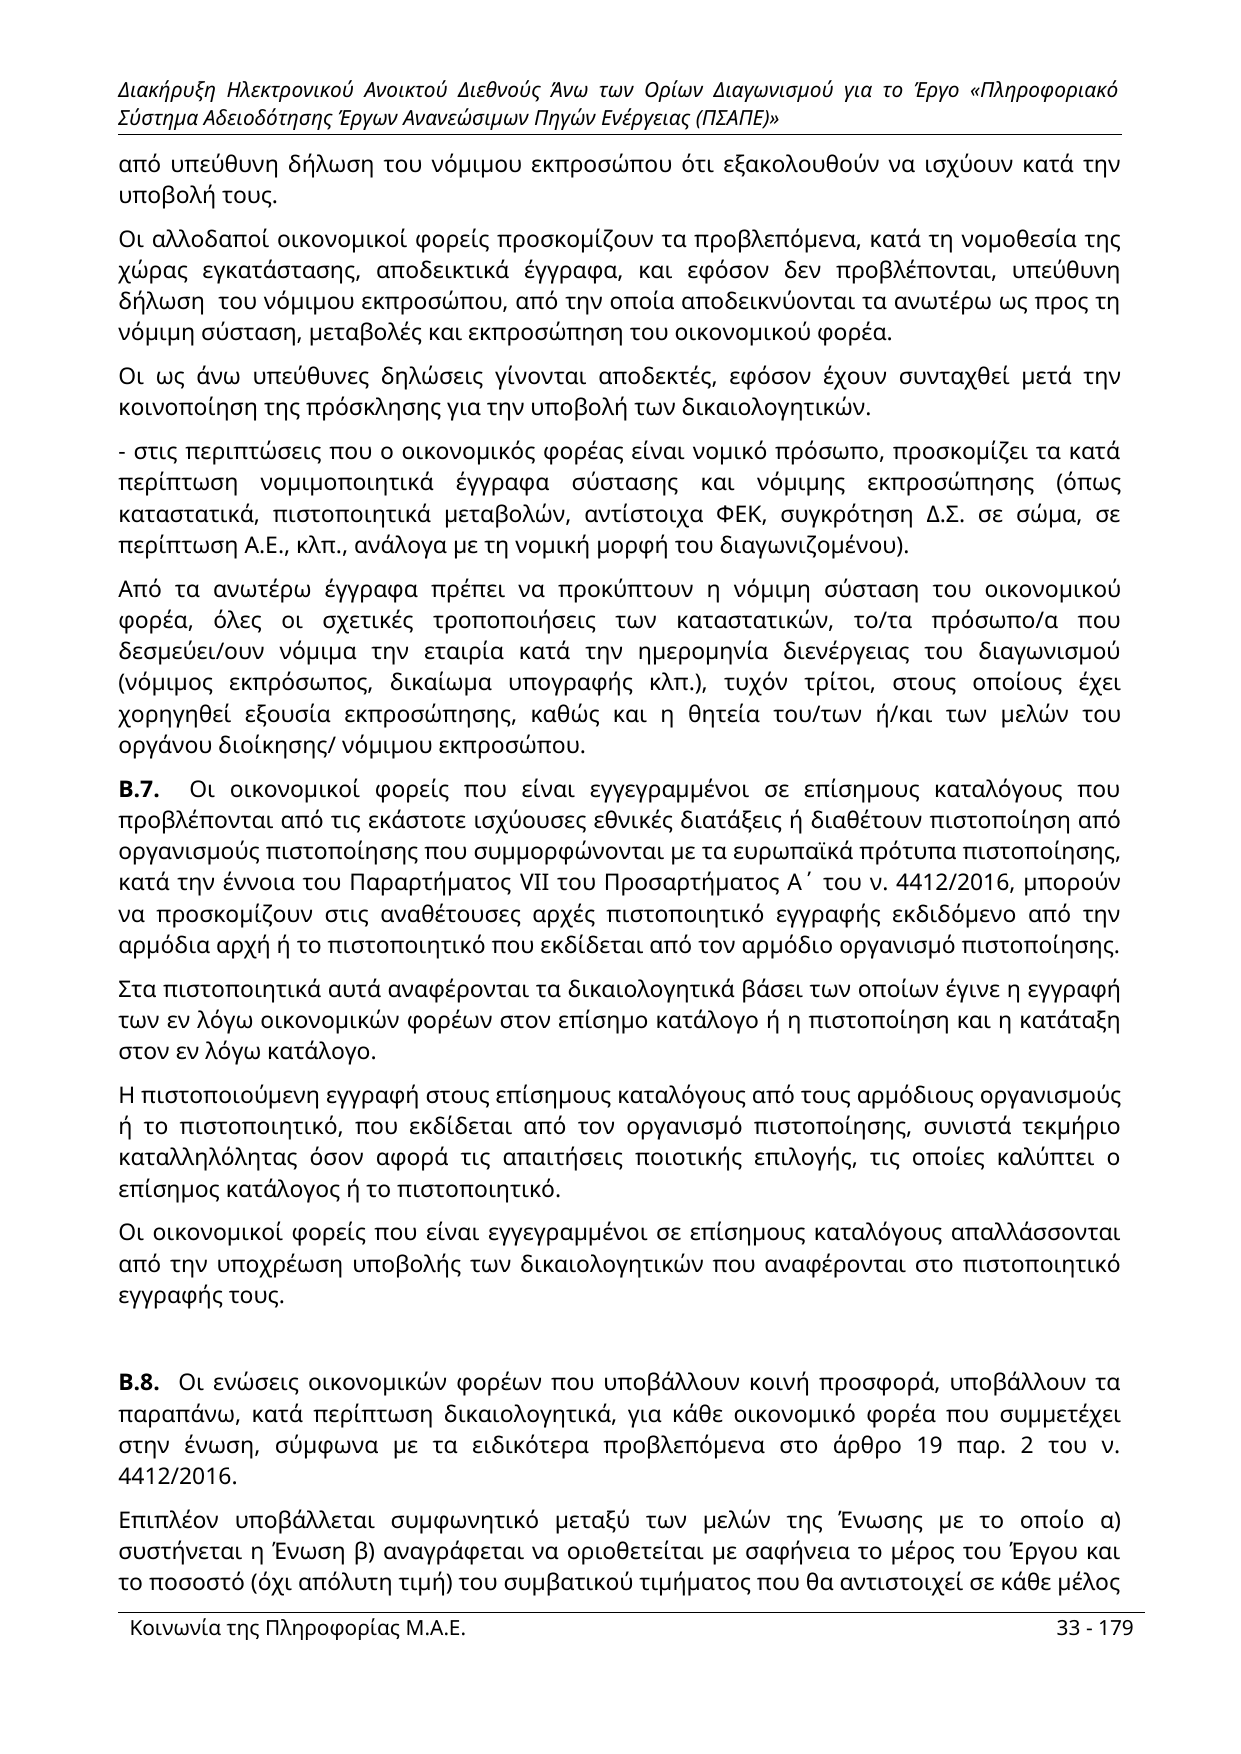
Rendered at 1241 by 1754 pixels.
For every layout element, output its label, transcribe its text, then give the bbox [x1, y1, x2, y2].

text Οι οικονομικοί φορείς που είναι εγγεγραμμένοι σε επίσημους καταλόγους απαλλάσσονται από την υποχρέωση υποβολής των δικαιολογητικών που αναφέρονται στο πιστοποιητικό εγγραφής τους. [118, 1216, 1122, 1310]
text Στα πιστοποιητικά αυτά αναφέρονται τα δικαιολογητικά βάσει των οποίων έγινε η εγγραφή των εν λόγω οικονομικών φορέων στον επίσημο κατάλογο ή η πιστοποίηση και η κατάταξη στον εν λόγω κατάλογο. [118, 972, 1122, 1066]
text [118, 147, 1122, 210]
text Η πιστοποιούμενη εγγραφή στους επίσημους καταλόγους από τους αρμόδιους οργανισμούς ή το πιστοποιητικό, που εκδίδεται από τον οργανισμό πιστοποίησης, συνιστά τεκμήριο καταλληλόλητας όσον αφορά τις απαιτήσεις ποιοτικής επιλογής, τις οποίες καλύπτει ο επίσημος κατάλογος ή το πιστοποιητικό. [118, 1079, 1122, 1204]
text Β.7. Οι οικονομικοί φορείς που είναι εγγεγραμμένοι σε επίσημους καταλόγους που προβλέπονται από τις εκάστοτε ισχύουσες εθνικές διατάξεις ή διαθέτουν πιστοποίηση από οργανισμούς πιστοποίησης που συμμορφώνονται με τα ευρωπαϊκά πρότυπα πιστοποίησης, κατά την έννοια του Παραρτήματος VII του Προσαρτήματος Α΄ του ν. 4412/2016, μπορούν να προσκομίζουν στις αναθέτουσες αρχές πιστοποιητικό εγγραφής εκδιδόμενο από την αρμόδια αρχή ή το πιστοποιητικό που εκδίδεται από τον αρμόδιο οργανισμό πιστοποίησης. [118, 772, 1122, 960]
text Οι αλλοδαποί οικονομικοί φορείς προσκομίζουν τα προβλεπόμενα, κατά τη νομοθεσία της χώρας εγκατάστασης, αποδεικτικά έγγραφα, και εφόσον δεν προβλέπονται, υπεύθυνη δήλωση του νόμιμου εκπροσώπου, από την οποία αποδεικνύονται τα ανωτέρω ως προς τη νόμιμη σύσταση, μεταβολές και εκπροσώπηση του οικονομικού φορέα. [118, 222, 1122, 347]
text - στις περιπτώσεις που ο οικονομικός φορέας είναι νομικό πρόσωπο, προσκομίζει τα κατά περίπτωση νομιμοποιητικά έγγραφα σύστασης και νόμιμης εκπροσώπησης (όπως καταστατικά, πιστοποιητικά μεταβολών, αντίστοιχα ΦΕΚ, συγκρότηση Δ.Σ. σε σώμα, σε περίπτωση Α.Ε., κλπ., ανάλογα με τη νομική μορφή του διαγωνιζομένου). [118, 435, 1122, 560]
text Οι ως άνω υπεύθυνες δηλώσεις γίνονται αποδεκτές, εφόσον έχουν συνταχθεί μετά την κοινοποίηση της πρόσκλησης για την υποβολή των δικαιολογητικών. [118, 360, 1122, 422]
text Από τα ανωτέρω έγγραφα πρέπει να προκύπτουν η νόμιμη σύσταση του οικονομικού φορέα, όλες οι σχετικές τροποποιήσεις των καταστατικών, το/τα πρόσωπο/α που δεσμεύει/ουν νόμιμα την εταιρία κατά την ημερομηνία διενέργειας του διαγωνισμού (νόμιμος εκπρόσωπος, δικαίωμα υπογραφής κλπ.), τυχόν τρίτοι, στους οποίους έχει χορηγηθεί εξουσία εκπροσώπησης, καθώς και η θητεία του/των ή/και των μελών του οργάνου διοίκησης/ νόμιμου εκπροσώπου. [118, 572, 1122, 760]
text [118, 1504, 1122, 1597]
